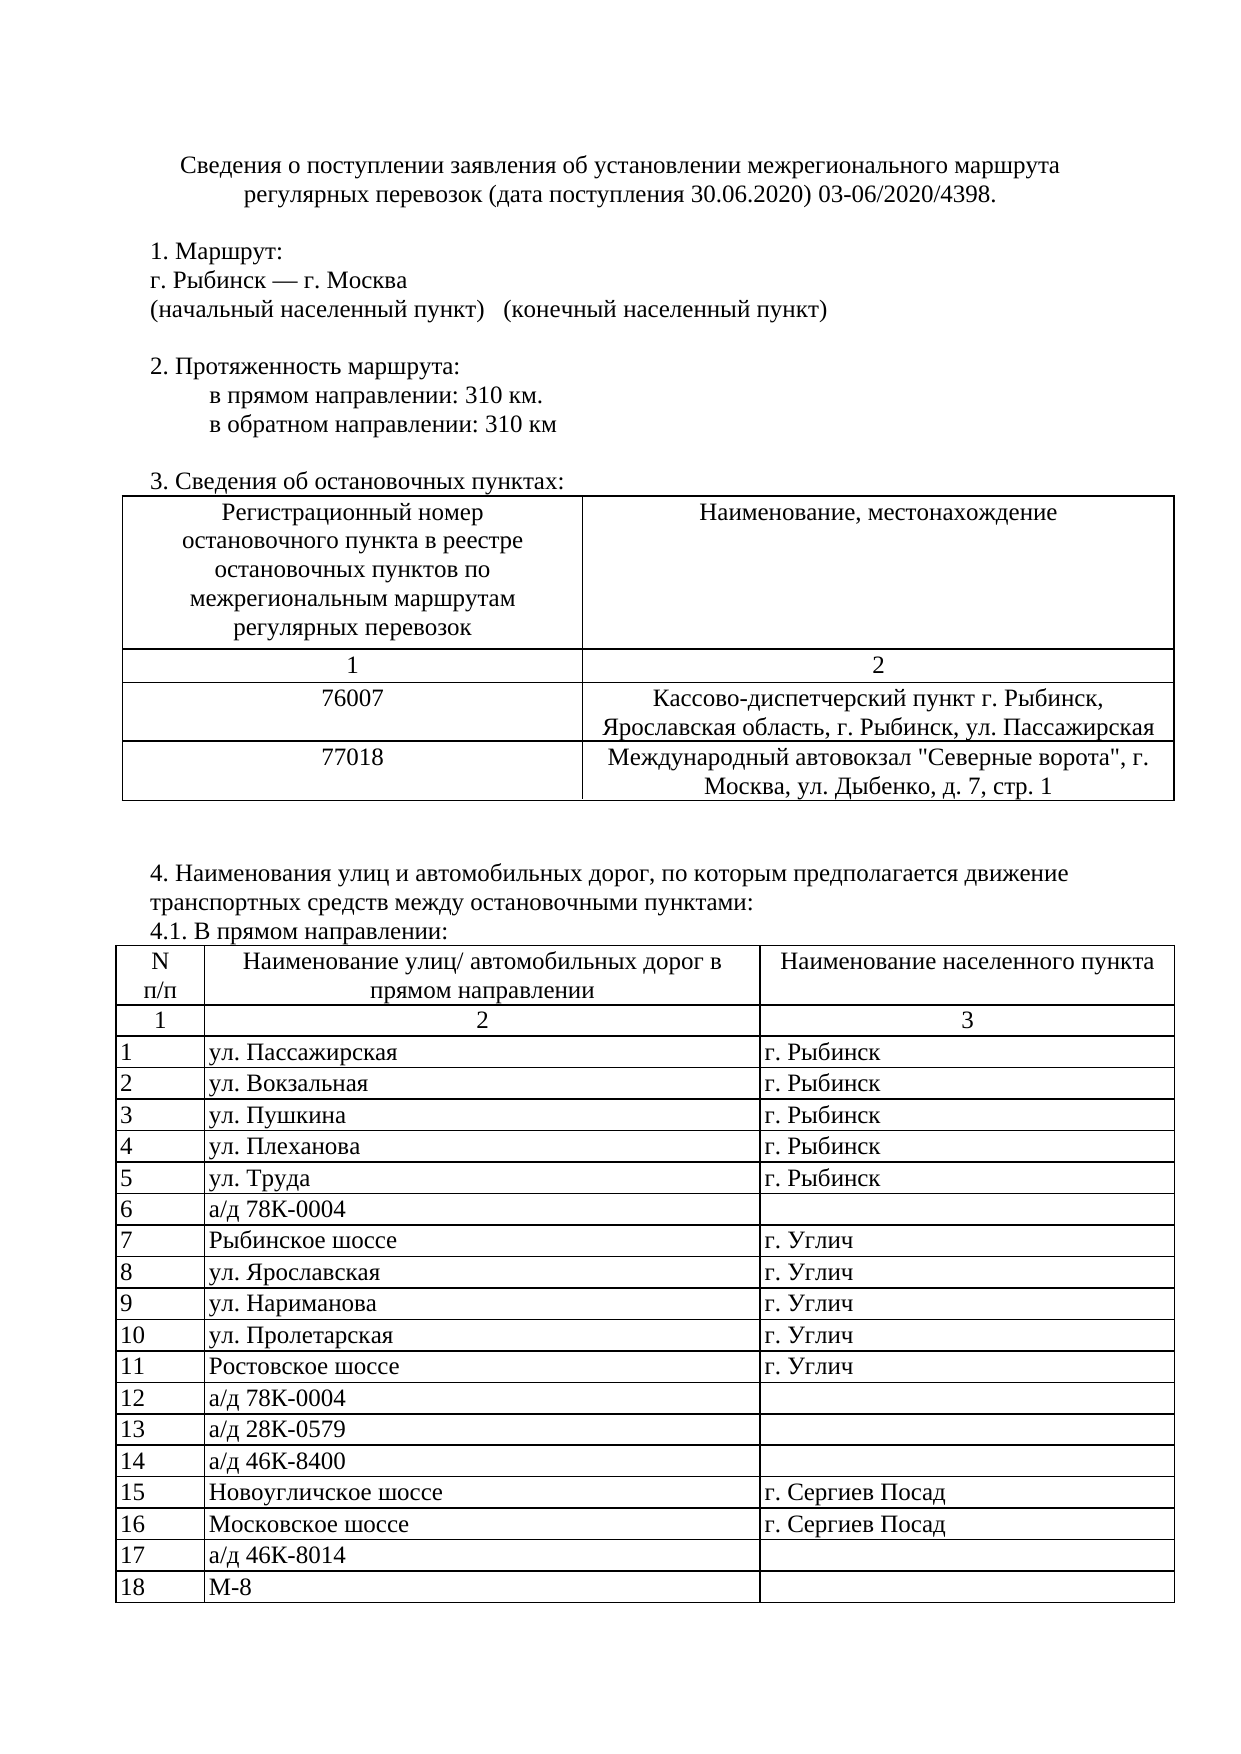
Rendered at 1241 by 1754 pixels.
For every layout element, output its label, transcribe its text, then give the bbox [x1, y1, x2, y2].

table_cell 1 [117, 1037, 204, 1067]
text 1. Маршрут: [150, 236, 1090, 265]
table_cell г. Углич [761, 1226, 1174, 1256]
table_cell 17 [117, 1540, 204, 1570]
table_cell а/д 46К-8400 [205, 1446, 759, 1476]
table_cell ул. Нариманова [205, 1289, 759, 1318]
table_cell 1 [117, 1006, 204, 1035]
table_cell [761, 1540, 1174, 1570]
table_cell [761, 1415, 1174, 1444]
table_cell г. Сергиев Посад [761, 1477, 1174, 1507]
table_cell 18 [117, 1572, 204, 1602]
table_cell а/д 28К-0579 [205, 1415, 759, 1444]
table_cell г. Углич [761, 1320, 1174, 1350]
table_cell а/д 78К-0004 [205, 1383, 759, 1413]
table_header Регистрационный номер остановочного пункта в реестре остановочных пунктов по межрегиональным маршрутам регулярных перевозок [123, 497, 582, 648]
table_cell 15 [117, 1477, 204, 1507]
table_cell 12 [117, 1383, 204, 1413]
table_cell [761, 1446, 1174, 1476]
table_cell г. Углич [761, 1352, 1174, 1381]
table_cell 7 [117, 1226, 204, 1256]
table_header Наименование населенного пункта [761, 946, 1174, 1004]
table_cell [761, 1572, 1174, 1602]
table_cell г. Рыбинск [761, 1068, 1174, 1098]
table_cell 77018 [123, 742, 582, 799]
table_cell 5 [117, 1163, 204, 1193]
table_cell 9 [117, 1289, 204, 1318]
text 2. Протяженность маршрута: [150, 351, 1090, 380]
table_header Наименование, местонахождение [583, 497, 1173, 648]
table_cell а/д 46К-8014 [205, 1540, 759, 1570]
table_cell Международный автовокзал "Северные ворота", г. Москва, ул. Дыбенко, д. 7, стр. 1 [583, 742, 1173, 799]
table_cell г. Рыбинск [761, 1131, 1174, 1161]
table_cell 14 [117, 1446, 204, 1476]
table_cell 3 [117, 1100, 204, 1130]
table_cell г. Рыбинск [761, 1037, 1174, 1067]
table_cell Новоугличское шоссе [205, 1477, 759, 1507]
table_cell 3 [761, 1006, 1174, 1035]
table_cell Кассово-диспетчерский пункт г. Рыбинск, Ярославская область, г. Рыбинск, ул. Пассажирская [583, 683, 1173, 740]
table_cell ул. Труда [205, 1163, 759, 1193]
table_header Наименование улиц/ автомобильных дорог в прямом направлении [205, 946, 759, 1004]
table_cell 2 [117, 1068, 204, 1098]
table_cell М-8 [205, 1572, 759, 1602]
table_cell 13 [117, 1415, 204, 1444]
table_cell г. Углич [761, 1289, 1174, 1318]
table_header N п/п [117, 946, 204, 1004]
text 4. Наименования улиц и автомобильных дорог, по которым предполагается движение транспортных средств между остановочными пунктами: [150, 858, 1090, 916]
table_cell Московское шоссе [205, 1509, 759, 1539]
table_cell Рыбинское шоссе [205, 1226, 759, 1256]
table_cell 8 [117, 1257, 204, 1287]
table_cell ул. Пассажирская [205, 1037, 759, 1067]
text 4.1. В прямом направлении: [150, 916, 1090, 945]
text г. Рыбинск — г. Москва [150, 265, 1090, 294]
table_cell ул. Ярославская [205, 1257, 759, 1287]
table_cell г. Рыбинск [761, 1163, 1174, 1193]
table_cell г. Сергиев Посад [761, 1509, 1174, 1539]
text 3. Сведения об остановочных пунктах: [150, 466, 1090, 495]
table_cell ул. Пролетарская [205, 1320, 759, 1350]
table_cell ул. Пушкина [205, 1100, 759, 1130]
table_cell 76007 [123, 683, 582, 740]
table_cell 1 [123, 650, 582, 681]
table_cell [761, 1194, 1174, 1224]
table_cell ул. Плеханова [205, 1131, 759, 1161]
table_cell [761, 1383, 1174, 1413]
table_cell 4 [117, 1131, 204, 1161]
table_cell а/д 78К-0004 [205, 1194, 759, 1224]
text в прямом направлении: 310 км. [150, 380, 1090, 409]
table_cell ул. Вокзальная [205, 1068, 759, 1098]
table_cell г. Рыбинск [761, 1100, 1174, 1130]
table_cell 2 [205, 1006, 759, 1035]
text Сведения о поступлении заявления об установлении межрегионального маршрута регулярных перевозок (дата поступления 30.06.2020) 03-06/2020/4398. [150, 150, 1090, 207]
text в обратном направлении: 310 км [150, 409, 1090, 437]
table_cell 2 [583, 650, 1173, 681]
table_cell 16 [117, 1509, 204, 1539]
table_cell 6 [117, 1194, 204, 1224]
table_cell 11 [117, 1352, 204, 1381]
text (начальный населенный пункт) (конечный населенный пункт) [150, 294, 1090, 322]
table_cell 10 [117, 1320, 204, 1350]
table_cell г. Углич [761, 1257, 1174, 1287]
table_cell Ростовское шоссе [205, 1352, 759, 1381]
